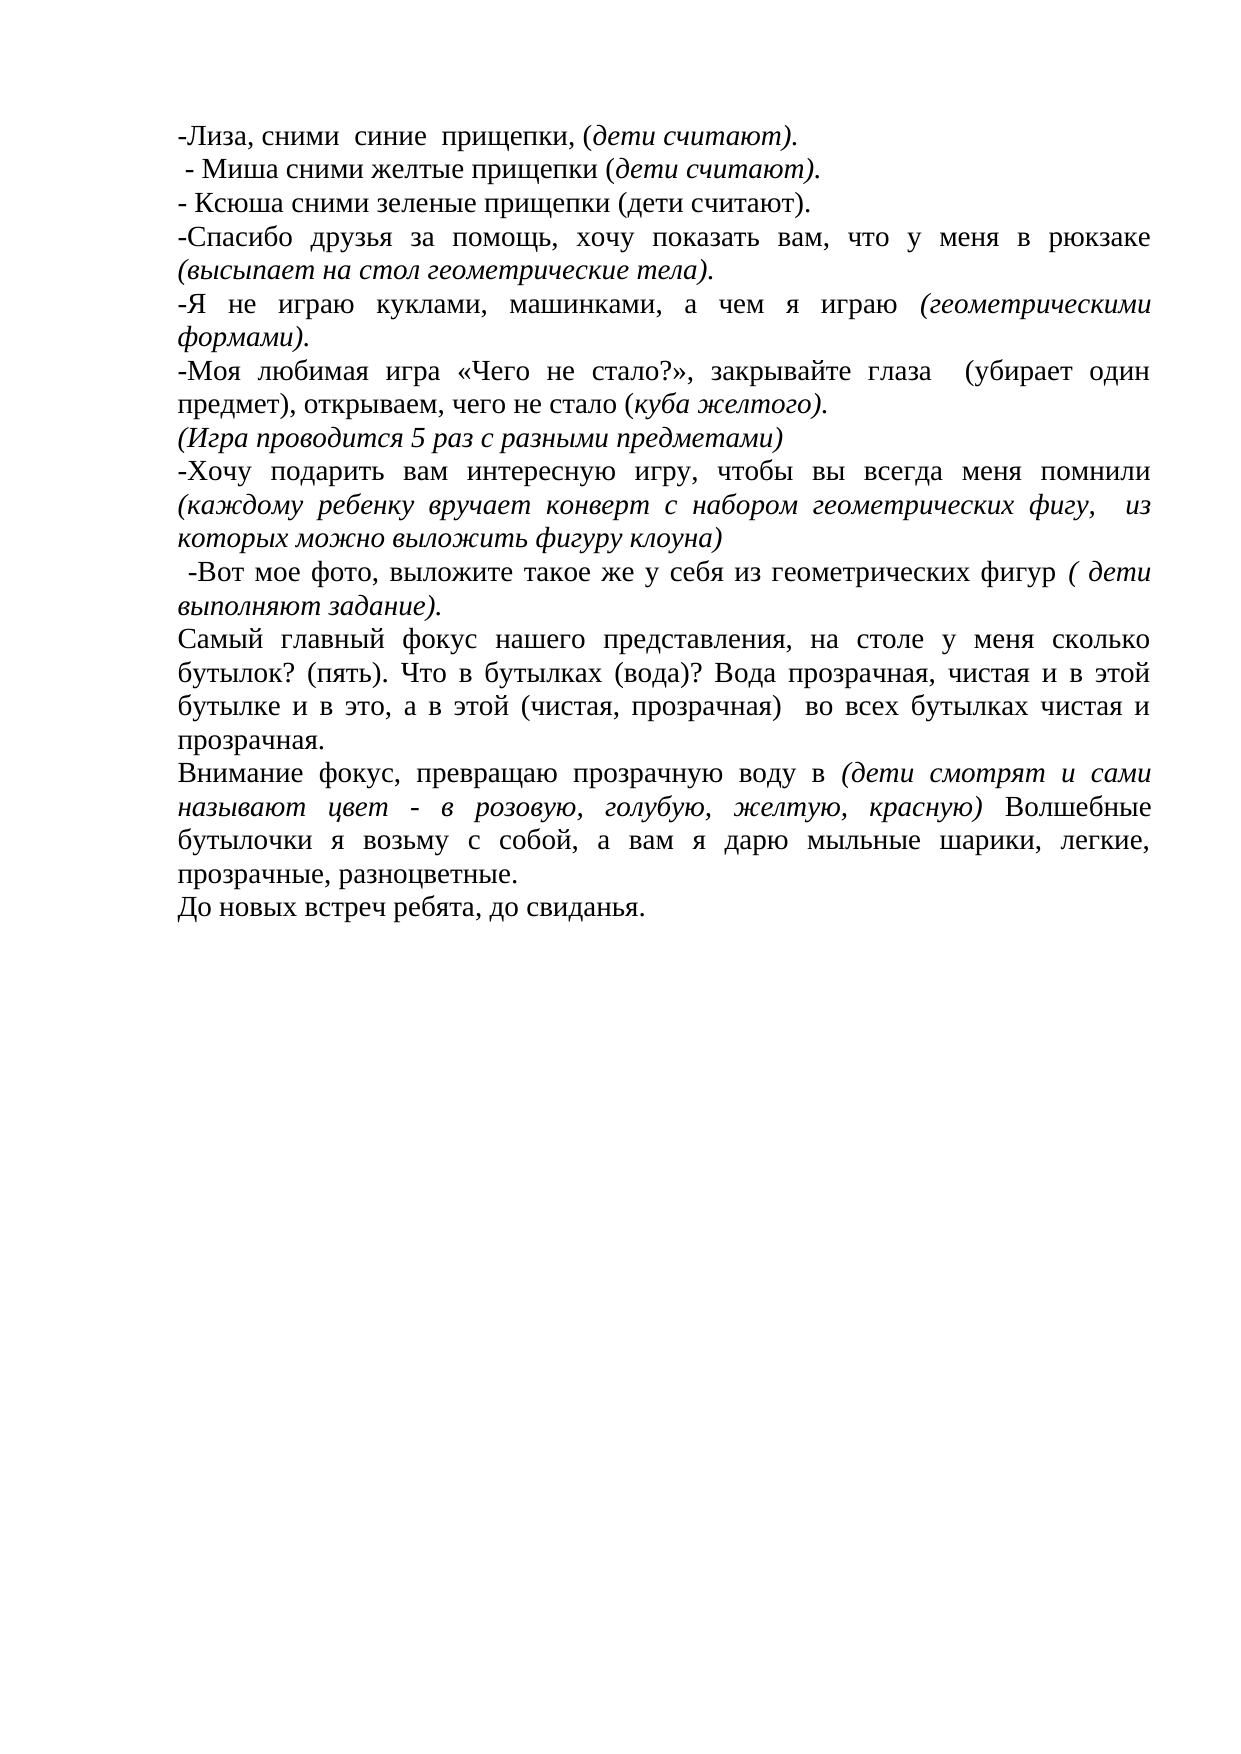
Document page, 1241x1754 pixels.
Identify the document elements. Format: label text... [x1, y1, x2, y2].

text -Моя любимая игра «Чего не стало?», закрывайте глаза (убирает один предмет), открываем, чего не стало (куба желтого). [177, 353, 1152, 420]
text -Хочу подарить вам интересную игру, чтобы вы всегда меня помнили (каждому ребенку вручает конверт с набором геометрических фигу, из которых можно выложить фигуру клоуна) [177, 453, 1152, 554]
text - Миша сними желтые прищепки (дети считают). [177, 152, 1152, 185]
text Внимание фокус, превращаю прозрачную воду в (дети смотрят и сами называют цвет - в розовую, голубую, желтую, красную) Волшебные бутылочки я возьму с собой, а вам я дарю мыльные шарики, легкие, прозрачные, разноцветные. [177, 755, 1152, 889]
text До новых встреч ребята, до свиданья. [177, 889, 1152, 923]
text -Вот мое фото, выложите такое же у себя из геометрических фигур ( дети выполняют задание). [177, 554, 1152, 621]
text -Спасибо друзья за помощь, хочу показать вам, что у меня в рюкзаке (высыпает на стол геометрические тела). [177, 219, 1152, 286]
text (Игра проводится 5 раз с разными предметами) [177, 420, 1152, 453]
text -Я не играю куклами, машинками, а чем я играю (геометрическими формами). [177, 286, 1152, 353]
text - Ксюша сними зеленые прищепки (дети считают). [177, 185, 1152, 219]
text Самый главный фокус нашего представления, на столе у меня сколько бутылок? (пять). Что в бутылках (вода)? Вода прозрачная, чистая и в этой бутылке и в это, а в этой (чистая, прозрачная) во всех бутылках чистая и прозрачная. [177, 621, 1152, 755]
text -Лиза, сними синие прищепки, (дети считают). [177, 118, 1152, 152]
